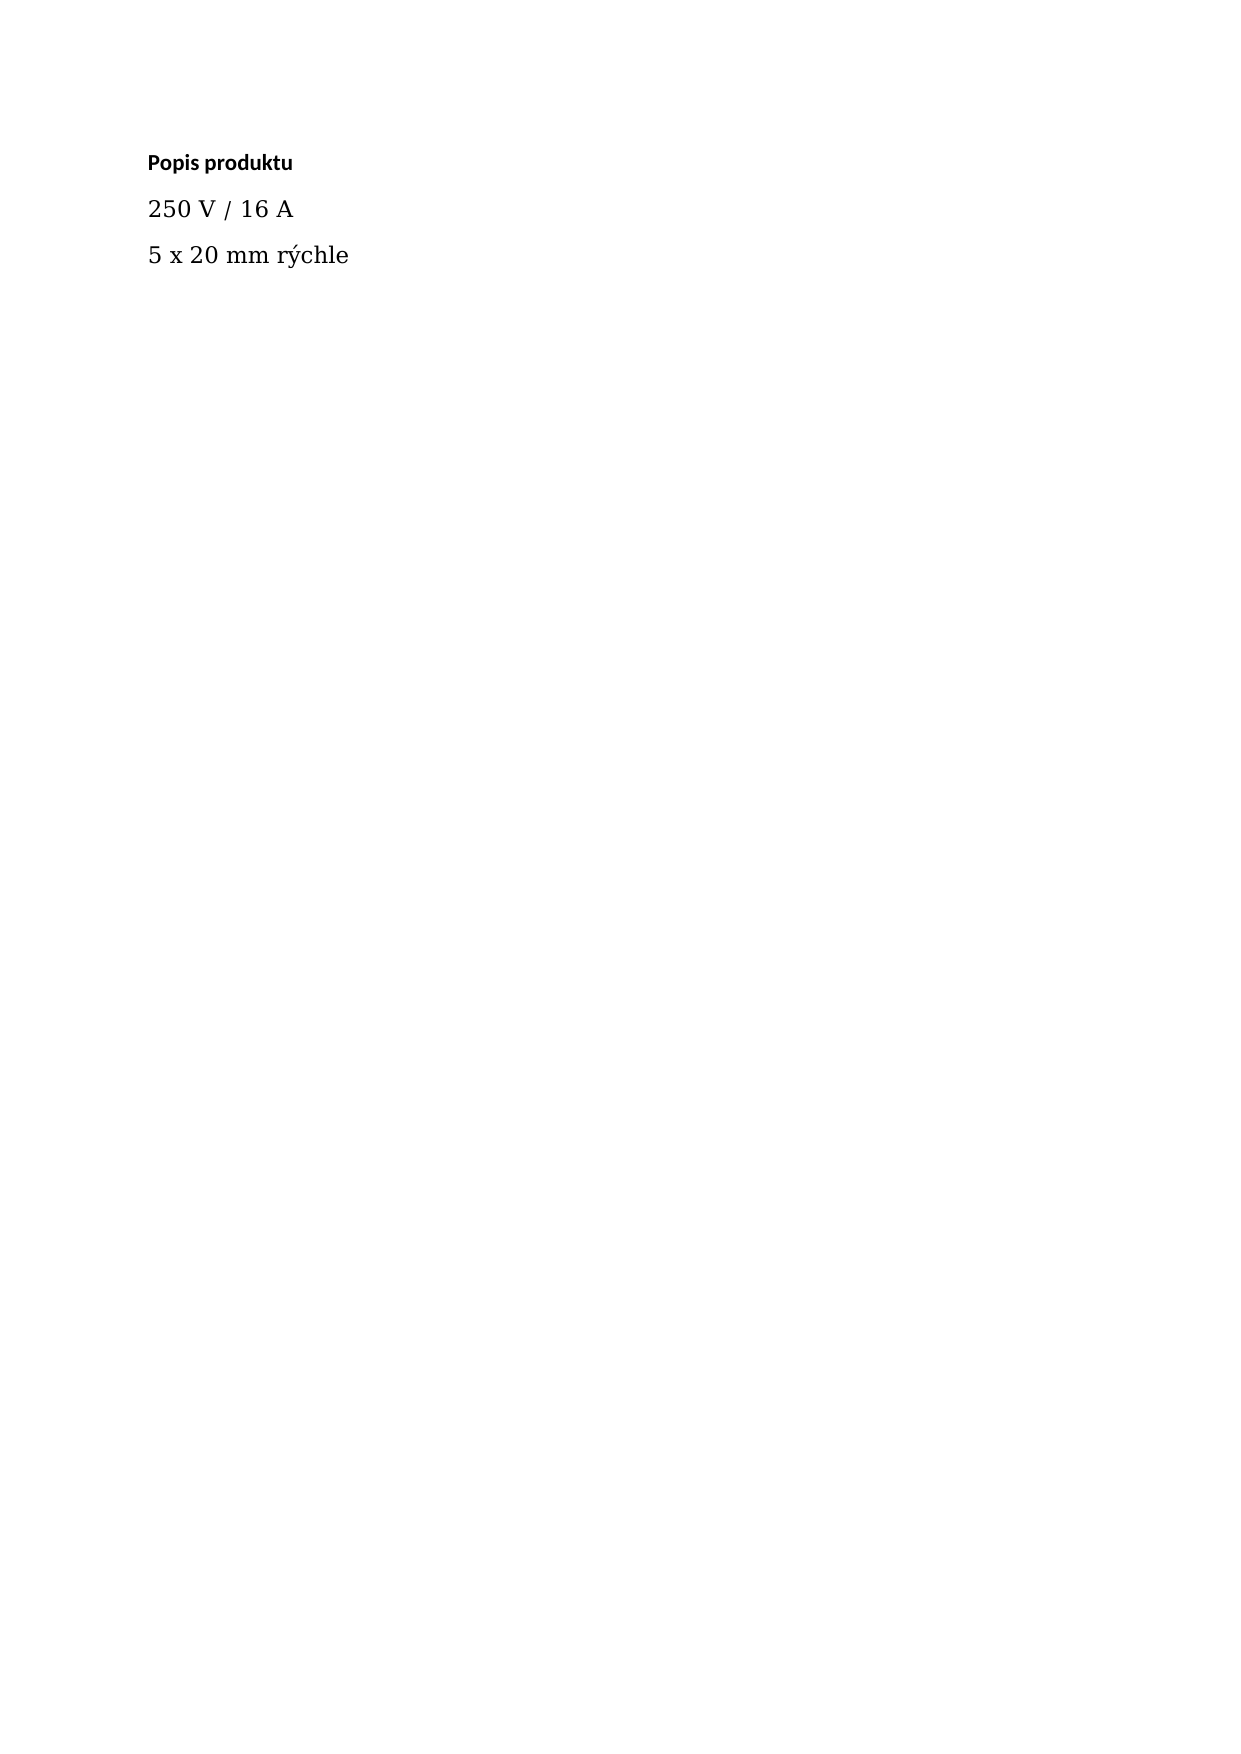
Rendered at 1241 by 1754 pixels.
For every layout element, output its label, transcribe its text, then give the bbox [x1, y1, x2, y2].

text 250 V / 16 A [148, 194, 1093, 222]
text Popis produktu [148, 148, 1093, 176]
text 5 x 20 mm rýchle [148, 241, 1093, 268]
